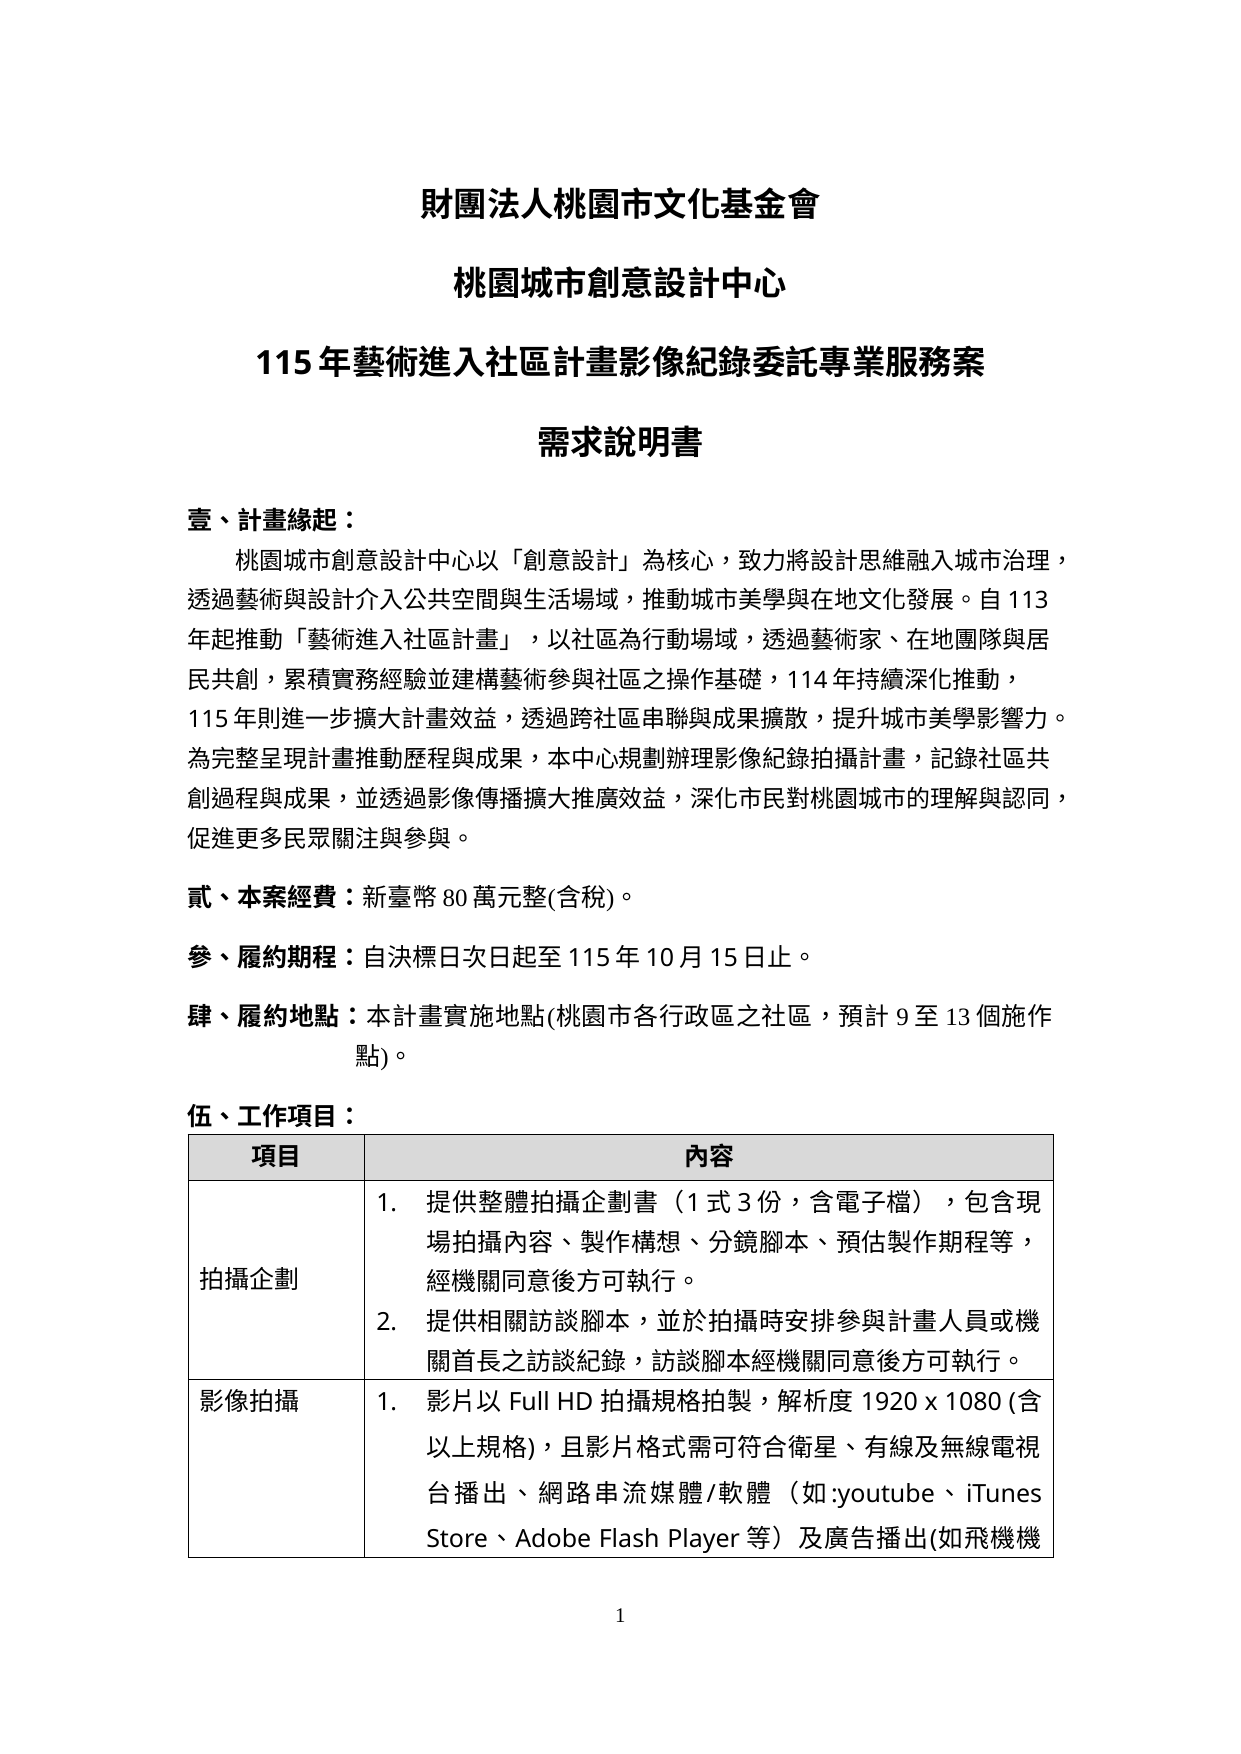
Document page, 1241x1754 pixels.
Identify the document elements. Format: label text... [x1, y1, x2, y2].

text 需求說明書 [187, 400, 1053, 479]
table_header 項目 [189, 1135, 364, 1180]
list 計畫緣起： [187, 499, 1053, 539]
table_cell 提供整體拍攝企劃書（1式3份，含電子檔），包含現場拍攝內容、製作構想、分鏡腳本、預估製作期程等，經機關同意後方可執行。 提供相關訪談腳本，並於拍攝時安排參與計畫人員或機關首長之訪談紀錄，訪談腳本經機關同意後方可執行。 [365, 1181, 1053, 1379]
text 桃園城市創意設計中心 115年藝術進入社區計畫影像紀錄委託專業服務案 [187, 241, 1053, 400]
table_cell 拍攝企劃 [189, 1181, 364, 1379]
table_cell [365, 1380, 1053, 1557]
list 履約地點：本計畫實施地點(桃園市各行政區之社區，預計9至13個施作點)。 [187, 995, 1053, 1074]
text 財團法人桃園市文化基金會 [187, 162, 1053, 241]
table_cell 影像拍攝 [189, 1380, 364, 1557]
table_header 內容 [365, 1135, 1053, 1180]
list 工作項目： [187, 1094, 1053, 1134]
text 桃園城市創意設計中心以「創意設計」為核心，致力將設計思維融入城市治理，透過藝術與設計介入公共空間與生活場域，推動城市美學與在地文化發展。自 113年起推動「藝術進入社區計畫」，以社區為行動場域，透過藝術家、在地團隊與居民共創，累積實務經驗並建構藝術參與社區之操作基礎，114年持續深化推動，115年則進一步擴大計畫效益，透過跨社區串聯與成果擴散，提升城市美學影響力。為完整呈現計畫推動歷程與成果，本中心規劃辦理影像紀錄拍攝計畫，記錄社區共創過程與成果，並透過影像傳播擴大推廣效益，深化市民對桃園城市的理解與認同，促進更多民眾關注與參與。 [187, 539, 1053, 856]
list 本案經費：新臺幣80萬元整(含稅)。 [187, 876, 1053, 916]
list 履約期程：自決標日次日起至115年10月15日止。 [187, 936, 1053, 975]
